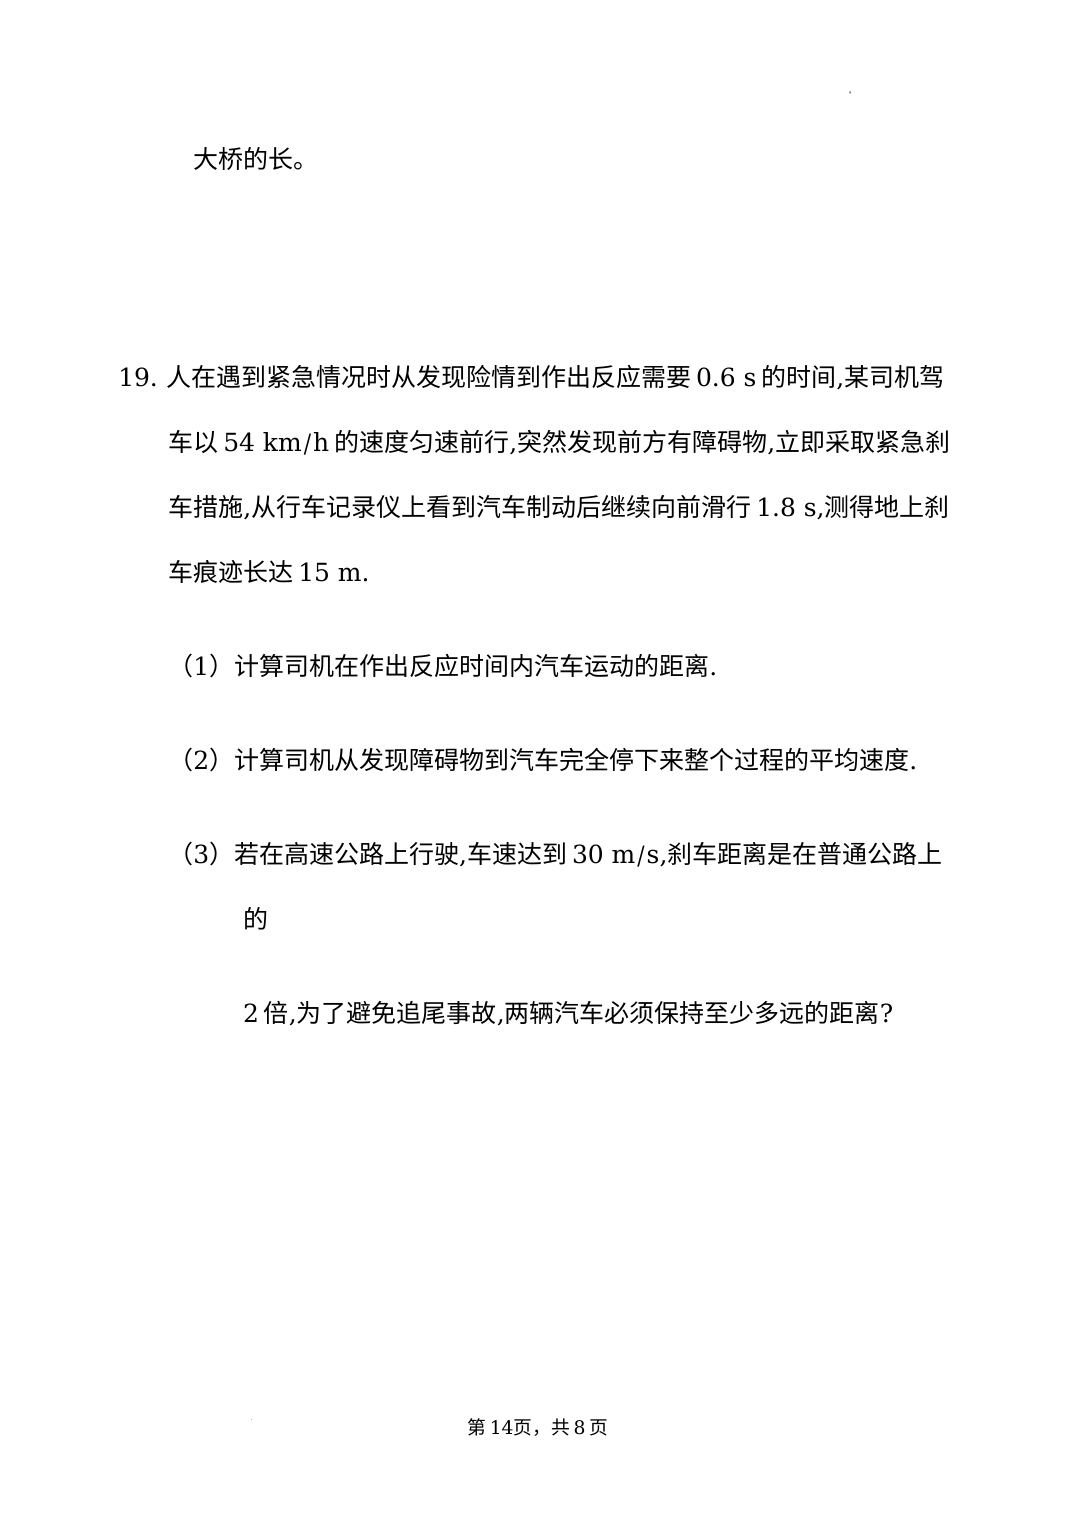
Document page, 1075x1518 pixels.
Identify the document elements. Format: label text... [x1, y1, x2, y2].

text 2倍,为了避免追尾事故,两辆汽车必须保持至少多远的距离? [243, 979, 957, 1044]
text （1）计算司机在作出反应时间内汽车运动的距离. [118, 632, 957, 697]
text （3）若在高速公路上行驶,车速达到30 m/s,刹车距离是在普通公路上的 [168, 820, 957, 950]
text 19. 人在遇到紧急情况时从发现险情到作出反应需要0.6 s的时间,某司机驾车以54 km/h的速度匀速前行,突然发现前方有障碍物,立即采取紧急刹车措施,从行车记录仪上看到汽车制动后继续向前滑行1.8 s,测得地上刹车痕迹长达15 m. [118, 343, 957, 603]
text （2）计算司机从发现障碍物到汽车完全停下来整个过程的平均速度. [118, 726, 957, 791]
text 大桥的长。 [193, 125, 957, 190]
